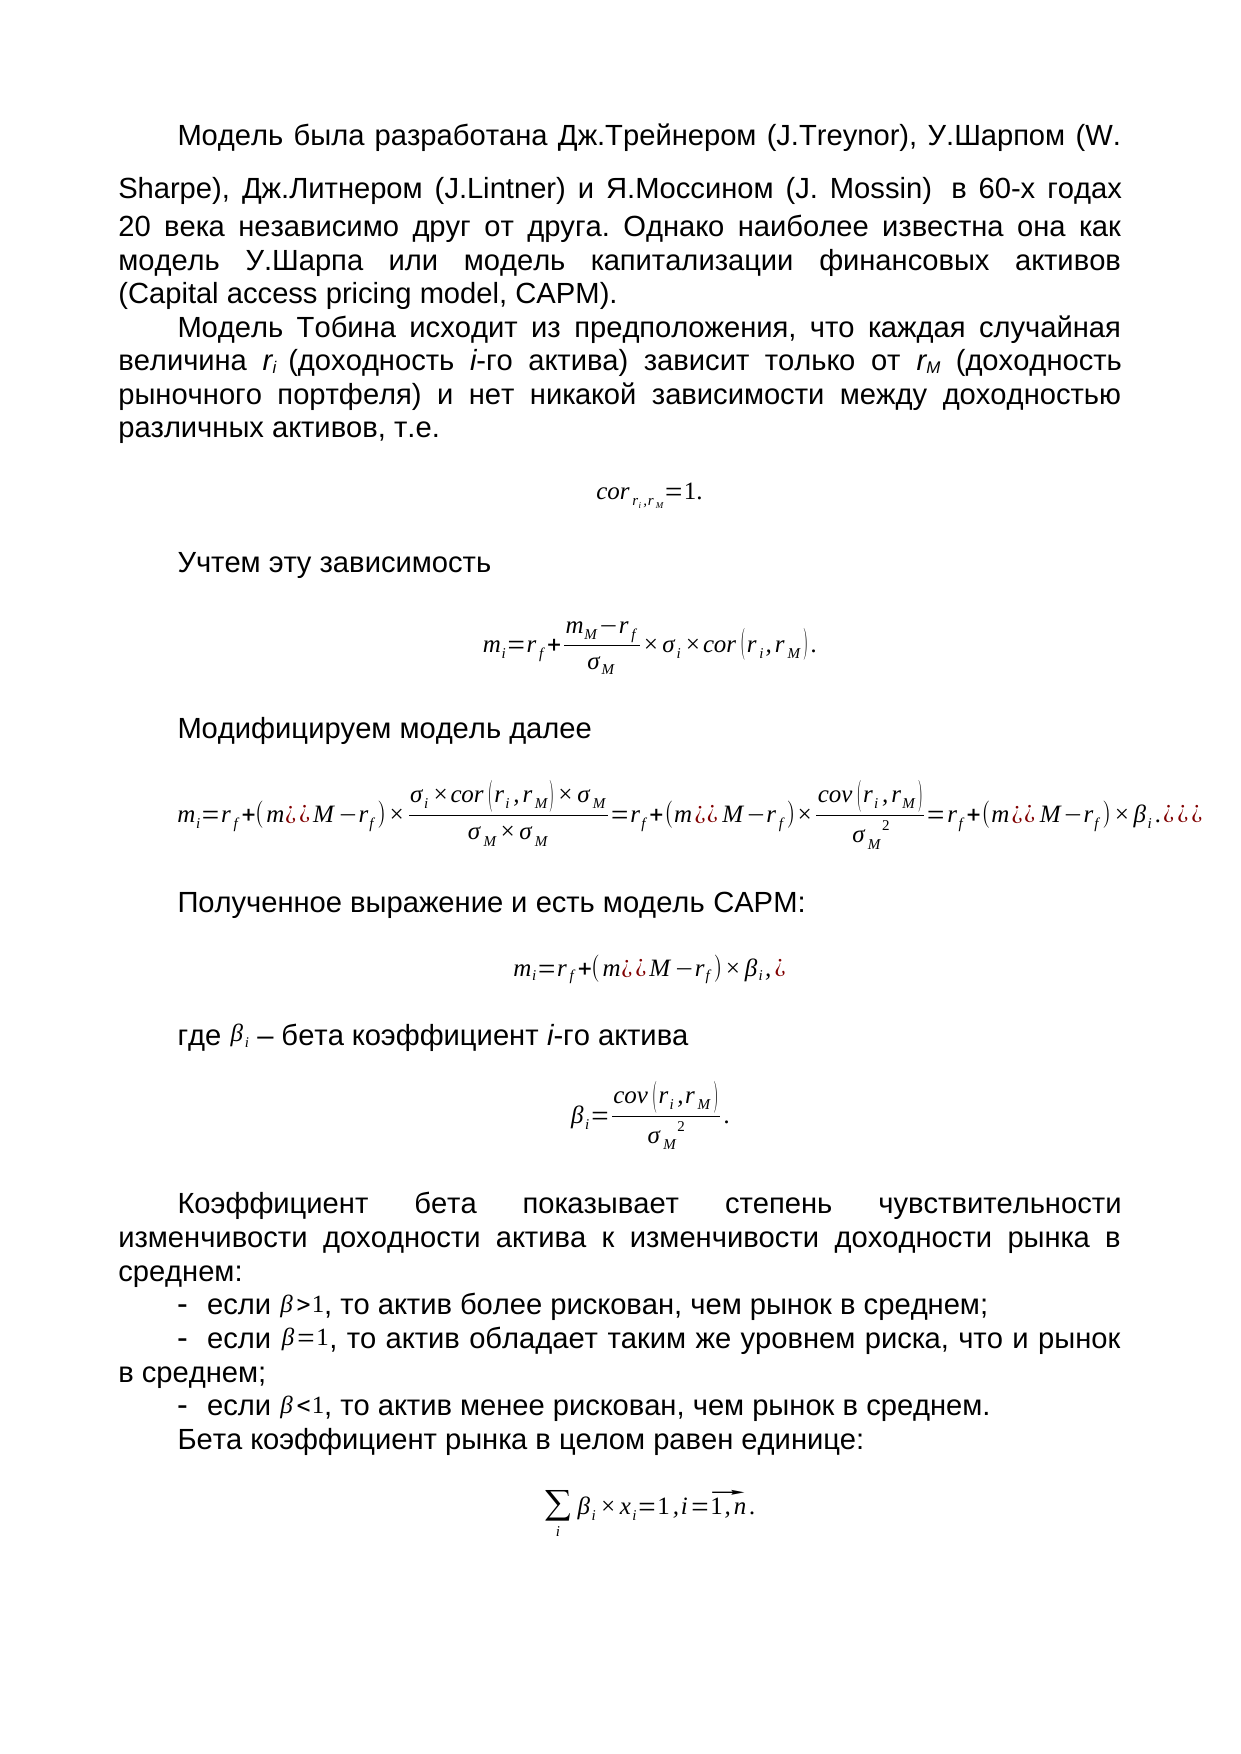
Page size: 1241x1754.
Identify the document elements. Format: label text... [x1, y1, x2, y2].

list если , то актив менее рискован, чем рынок в среднем. [118, 1388, 1122, 1422]
text Бета коэффициент рынка в целом равен единице: [118, 1422, 1122, 1456]
text Модель была разработана Дж.Трейнером (J.Treynor), У.Шарпом (W. Sharpe), Дж.Литнером (J.Lintner) и Я.Моссином (J. Mossin) в 60-х годах 20 века независимо друг от друга. Однако наиболее известна она как модель У.Шарпа или модель капитализации финансовых активов (Capital access pricing model, CAPM). [118, 118, 1122, 310]
text где – бета коэффициент i-го актива [118, 1018, 1122, 1052]
text Модель Тобина исходит из предположения, что каждая случайная величина ri (доходность i-го актива) зависит только от rМ (доходность рыночного портфеля) и нет никакой зависимости между доходностью различных активов, т.е. [118, 310, 1122, 444]
list если , то актив обладает таким же уровнем риска, что и рынок в среднем; [118, 1321, 1122, 1388]
text Модифицируем модель далее [118, 712, 1122, 745]
list если , то актив более рискован, чем рынок в среднем; [118, 1287, 1122, 1321]
text Коэффициент бета показывает степень чувствительности изменчивости доходности актива к изменчивости доходности рынка в среднем: [118, 1187, 1122, 1287]
text Полученное выражение и есть модель CAPM: [118, 886, 1122, 919]
text Учтем эту зависимость [118, 544, 1122, 578]
